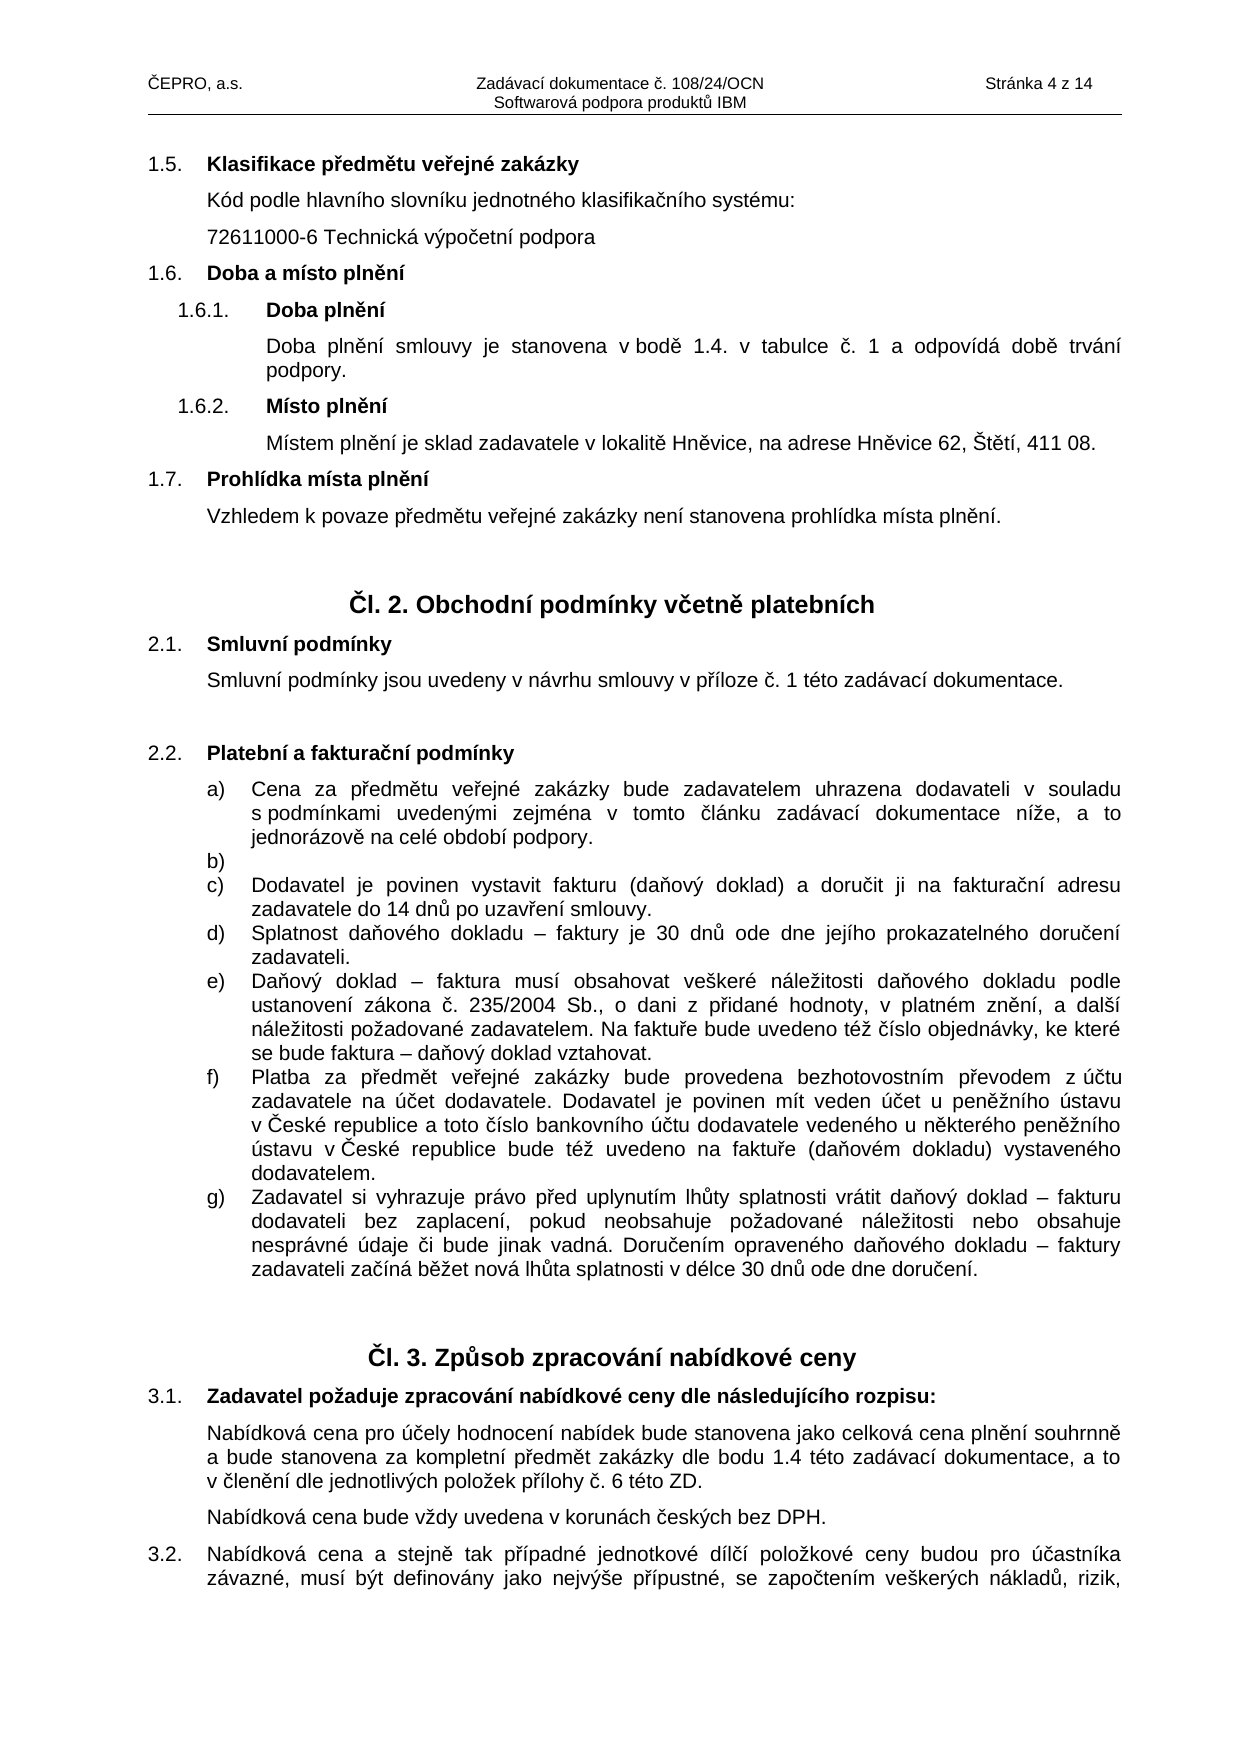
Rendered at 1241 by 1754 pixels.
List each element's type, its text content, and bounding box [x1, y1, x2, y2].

text Doba plnění [177, 297, 1122, 321]
list Cena za předmětu veřejné zakázky bude zadavatelem uhrazena dodavateli v souladu s podmínkami uvedenými zejména v tomto článku zadávací dokumentace níže, a to jednorázově na celé období podpory. [207, 777, 1122, 849]
list Zadavatel si vyhrazuje právo před uplynutím lhůty splatnosti vrátit daňový doklad – fakturu dodavateli bez zaplacení, pokud neobsahuje požadované náležitosti nebo obsahuje nesprávné údaje či bude jinak vadná. Doručením opraveného daňového dokladu – faktury zadavateli začíná běžet nová lhůta splatnosti v délce 30 dnů ode dne doručení. [207, 1184, 1122, 1280]
text Způsob zpracování nabídkové ceny [102, 1343, 1122, 1372]
text Nabídková cena bude vždy uvedena v korunách českých bez DPH. [207, 1505, 1122, 1529]
text Vzhledem k povaze předmětu veřejné zakázky není stanovena prohlídka místa plnění. [207, 504, 1122, 528]
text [148, 1541, 1122, 1589]
text Nabídková cena pro účely hodnocení nabídek bude stanovena jako celková cena plnění souhrnně a bude stanovena za kompletní předmět zakázky dle bodu 1.4 této zadávací dokumentace, a to v členění dle jednotlivých položek přílohy č. 6 této ZD. [207, 1421, 1122, 1492]
text Smluvní podmínky jsou uvedeny v návrhu smlouvy v příloze č. 1 této zadávací dokumentace. [207, 668, 1122, 692]
text Místo plnění [177, 394, 1122, 418]
list Daňový doklad – faktura musí obsahovat veškeré náležitosti daňového dokladu podle ustanovení zákona č. 235/2004 Sb., o dani z přidané hodnoty, v platném znění, a další náležitosti požadované zadavatelem. Na faktuře bude uvedeno též číslo objednávky, ke které se bude faktura – daňový doklad vztahovat. [207, 969, 1122, 1065]
text Kód podle hlavního slovníku jednotného klasifikačního systému: [207, 188, 1122, 212]
text Klasifikace předmětu veřejné zakázky [148, 152, 1122, 176]
text Zadavatel požaduje zpracování nabídkové ceny dle následujícího rozpisu: [148, 1384, 1122, 1408]
text Doba a místo plnění [148, 261, 1122, 285]
text Smluvní podmínky [148, 631, 1122, 655]
text Doba plnění smlouvy je stanovena v bodě 1.4. v tabulce č. 1 a odpovídá době trvání podpory. [266, 334, 1122, 382]
list Splatnost daňového dokladu – faktury je 30 dnů ode dne jejího prokazatelného doručení zadavateli. [207, 921, 1122, 969]
text 72611000-6 Technická výpočetní podpora [207, 224, 1122, 248]
text Obchodní podmínky včetně platebních [102, 590, 1122, 619]
text Místem plnění je sklad zadavatele v lokalitě Hněvice, na adrese Hněvice 62, Štětí, 411 08. [266, 431, 1122, 455]
list Dodavatel je povinen vystavit fakturu (daňový doklad) a doručit ji na fakturační adresu zadavatele do 14 dnů po uzavření smlouvy. [207, 873, 1122, 921]
text Prohlídka místa plnění [148, 467, 1122, 491]
list Platba za předmět veřejné zakázky bude provedena bezhotovostním převodem z účtu zadavatele na účet dodavatele. Dodavatel je povinen mít veden účet u peněžního ústavu v České republice a toto číslo bankovního účtu dodavatele vedeného u některého peněžního ústavu v České republice bude též uvedeno na faktuře (daňovém dokladu) vystaveného dodavatelem. [207, 1065, 1122, 1184]
text Platební a fakturační podmínky [148, 741, 1122, 765]
